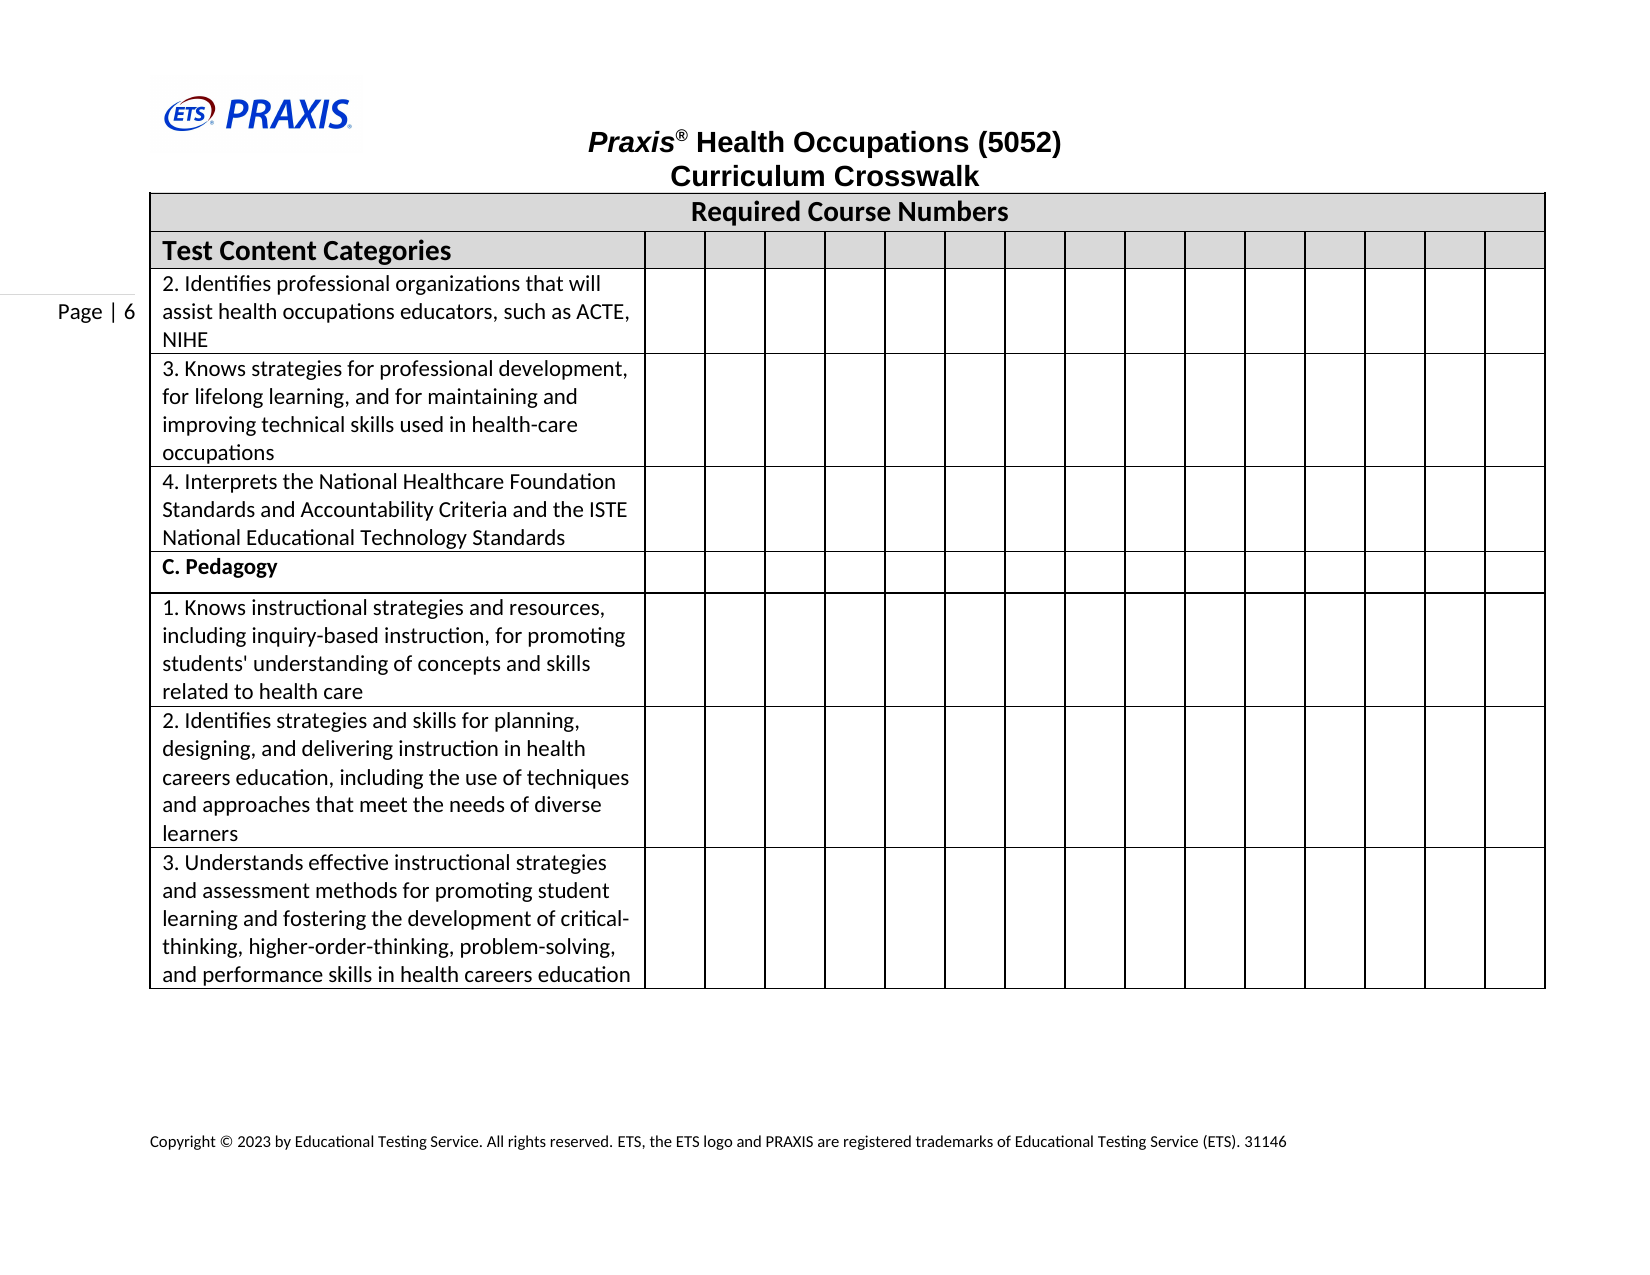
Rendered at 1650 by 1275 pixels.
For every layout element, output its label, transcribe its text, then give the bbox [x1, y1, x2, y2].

table_cell [1426, 848, 1484, 988]
table_cell [1126, 467, 1184, 551]
table_cell [826, 467, 884, 551]
table_cell [946, 552, 1004, 592]
table_cell 2. Identifies strategies and skills for planning, designing, and delivering instruction in health careers education, including the use of techniques and approaches that meet the needs of diverse learners [151, 707, 644, 847]
table_cell [1306, 354, 1364, 466]
table_cell [1126, 594, 1184, 706]
table_cell [766, 848, 824, 988]
table_cell [1426, 594, 1484, 706]
table_cell [1486, 552, 1544, 592]
table_cell [1186, 467, 1244, 551]
table_cell [766, 594, 824, 706]
table_cell [826, 232, 884, 268]
table_cell 2. Identifies professional organizations that will assist health occupations educators, such as ACTE, NIHE [151, 269, 644, 353]
table_cell [826, 707, 884, 847]
table_cell [946, 707, 1004, 847]
table_cell [1246, 269, 1304, 353]
table_cell [1066, 707, 1124, 847]
table_cell [1246, 848, 1304, 988]
table_cell [1426, 707, 1484, 847]
table_cell [1066, 269, 1124, 353]
table_cell [1186, 232, 1244, 268]
table_cell [946, 467, 1004, 551]
table_cell [826, 269, 884, 353]
table_cell [1006, 467, 1064, 551]
table_cell [1426, 232, 1484, 268]
table_cell C. Pedagogy [151, 552, 644, 592]
table_cell [1006, 594, 1064, 706]
table_cell [766, 707, 824, 847]
table_cell [1246, 552, 1304, 592]
table_cell [1366, 707, 1424, 847]
table_cell [706, 467, 764, 551]
table_cell [1186, 707, 1244, 847]
table_cell [1126, 848, 1184, 988]
table_cell [1246, 354, 1304, 466]
table_cell [1186, 594, 1244, 706]
table_cell [1366, 848, 1424, 988]
table_cell [1306, 707, 1364, 847]
table_cell [946, 848, 1004, 988]
table_cell [1426, 354, 1484, 466]
table_cell [706, 552, 764, 592]
table_cell [886, 232, 944, 268]
table_cell [646, 269, 704, 353]
table_cell [766, 354, 824, 466]
table_cell [1486, 594, 1544, 706]
table_cell 1. Knows instructional strategies and resources, including inquiry-based instruction, for promoting students' understanding of concepts and skills related to health care [151, 594, 644, 706]
table_cell [886, 552, 944, 592]
table_cell [646, 552, 704, 592]
table_cell [1066, 467, 1124, 551]
table_cell [1306, 552, 1364, 592]
table_cell [1486, 269, 1544, 353]
table_cell [1186, 269, 1244, 353]
table_cell [1126, 354, 1184, 466]
table_cell [1186, 848, 1244, 988]
table_cell Test Content Categories [151, 232, 644, 268]
table_cell [946, 269, 1004, 353]
table_cell [646, 354, 704, 466]
table_cell [1306, 232, 1364, 268]
table_cell [1486, 707, 1544, 847]
table_cell [886, 354, 944, 466]
table_cell [1186, 552, 1244, 592]
table_cell [1126, 552, 1184, 592]
table_cell [1066, 232, 1124, 268]
table_cell [1246, 232, 1304, 268]
table_cell [766, 467, 824, 551]
table_cell [886, 269, 944, 353]
table_cell [646, 594, 704, 706]
table_cell [1066, 594, 1124, 706]
table_cell [1306, 269, 1364, 353]
table_cell [946, 594, 1004, 706]
table_cell [886, 594, 944, 706]
table_cell [766, 232, 824, 268]
table_cell [1366, 269, 1424, 353]
table_cell [1366, 354, 1424, 466]
table_cell 3. Knows strategies for professional development, for lifelong learning, and for maintaining and improving technical skills used in health-care occupations [151, 354, 644, 466]
table_cell [706, 594, 764, 706]
table_cell [1486, 467, 1544, 551]
table_cell [1426, 467, 1484, 551]
table_cell 4. Interprets the National Healthcare Foundation Standards and Accountability Criteria and the ISTE National Educational Technology Standards [151, 467, 644, 551]
table_cell [1126, 269, 1184, 353]
table_cell [1006, 552, 1064, 592]
table_cell [1006, 232, 1064, 268]
table_cell [1066, 354, 1124, 466]
table_cell [1186, 354, 1244, 466]
table_cell [1486, 354, 1544, 466]
table_cell [946, 354, 1004, 466]
table_cell [646, 848, 704, 988]
table_cell [646, 707, 704, 847]
table_cell [706, 848, 764, 988]
table_cell [886, 707, 944, 847]
table_cell [826, 594, 884, 706]
table_cell [766, 552, 824, 592]
table_cell [1306, 467, 1364, 551]
table_cell [826, 848, 884, 988]
picture [150, 75, 364, 153]
table_cell [706, 232, 764, 268]
table_cell [826, 354, 884, 466]
table_cell [1246, 594, 1304, 706]
table_cell [1306, 848, 1364, 988]
table_cell [1366, 594, 1424, 706]
table_cell [1006, 707, 1064, 847]
table_cell [1486, 848, 1544, 988]
table_cell [706, 269, 764, 353]
table_cell 3. Understands effective instructional strategies and assessment methods for promoting student learning and fostering the development of critical-thinking, higher-order-thinking, problem-solving, and performance skills in health careers education [151, 848, 644, 988]
table_cell [1006, 269, 1064, 353]
table_cell [886, 848, 944, 988]
table_cell [886, 467, 944, 551]
table_header Required Course Numbers [151, 194, 1544, 231]
table_cell [1006, 354, 1064, 466]
table_cell [1126, 707, 1184, 847]
table_cell [706, 354, 764, 466]
table_cell [826, 552, 884, 592]
table_cell [646, 467, 704, 551]
table_cell [1426, 552, 1484, 592]
table_cell [1366, 467, 1424, 551]
table_cell [1306, 594, 1364, 706]
table_cell [1066, 552, 1124, 592]
table_cell [706, 707, 764, 847]
table_cell [1066, 848, 1124, 988]
table_cell [1246, 707, 1304, 847]
table_cell [1006, 848, 1064, 988]
table_cell [946, 232, 1004, 268]
table_cell [1246, 467, 1304, 551]
table_cell [1486, 232, 1544, 268]
table_cell [1366, 552, 1424, 592]
table_cell [1126, 232, 1184, 268]
table_cell [646, 232, 704, 268]
table_cell [766, 269, 824, 353]
table_cell [1426, 269, 1484, 353]
table_cell [1366, 232, 1424, 268]
